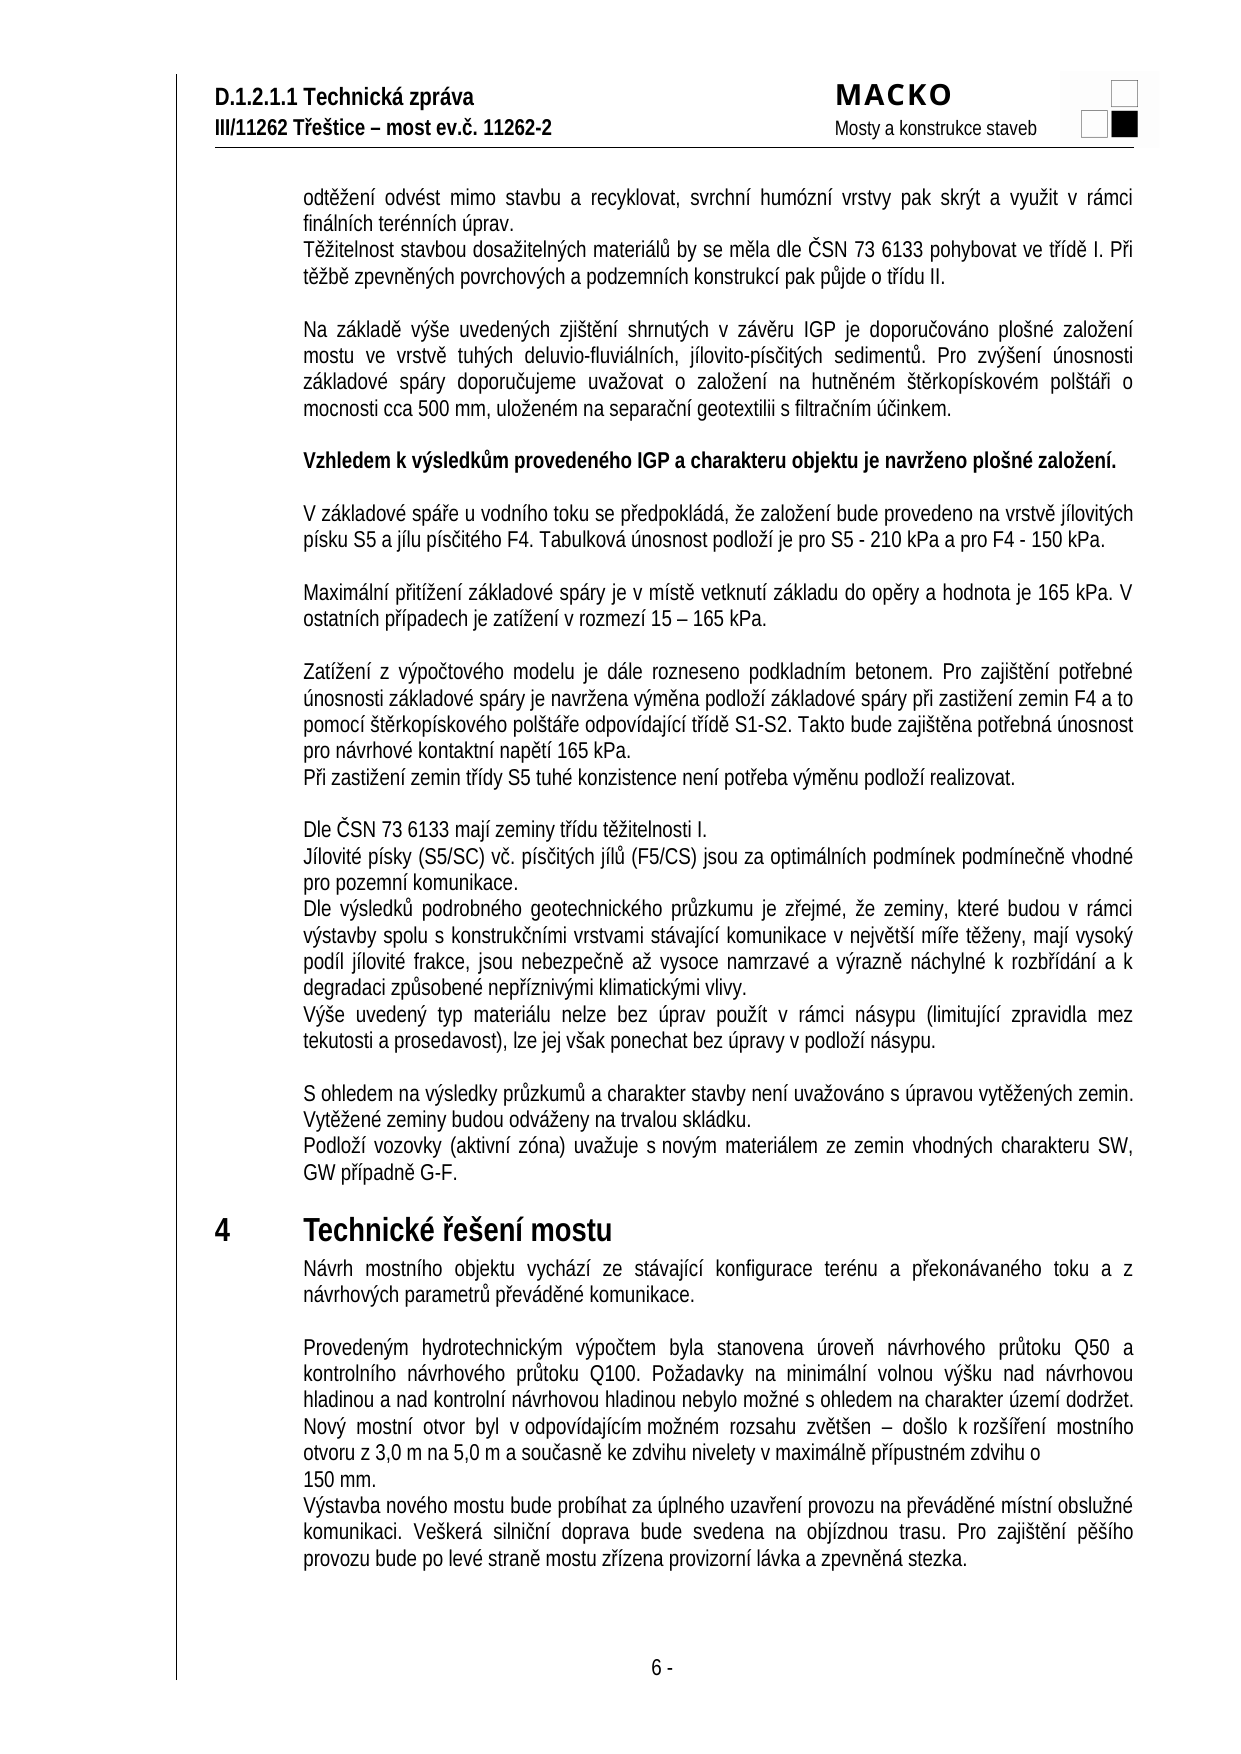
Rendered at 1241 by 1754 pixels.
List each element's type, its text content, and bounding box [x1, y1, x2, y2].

text Dle výsledků podrobného geotechnického průzkumu je zřejmé, že zeminy, které budou v rámci výstavby spolu s konstrukčními vrstvami stávající komunikace v největší míře těženy, mají vysoký podíl jílovité frakce, jsou nebezpečně až vysoce namrzavé a výrazně náchylné k rozbřídání a k degradaci způsobené nepříznivými klimatickými vlivy. [303, 895, 1134, 1001]
text Vzhledem k výsledkům provedeného IGP a charakteru objektu je navrženo plošné založení. [303, 447, 1134, 474]
text Podloží vozovky (aktivní zóna) uvažuje s novým materiálem ze zemin vhodných charakteru SW, GW případně G-F. [303, 1132, 1134, 1185]
text Maximální přitížení základové spáry je v místě vetknutí základu do opěry a hodnota je 165 kPa. V ostatních případech je zatížení v rozmezí 15 – 165 kPa. [303, 579, 1134, 632]
text V základové spáře u vodního toku se předpokládá, že založení bude provedeno na vrstvě jílovitých písku S5 a jílu písčitého F4. Tabulková únosnost podloží je pro S5 - 210 kPa a pro F4 - 150 kPa. [303, 500, 1134, 553]
text Na základě výše uvedených zjištění shrnutých v závěru IGP je doporučováno plošné založení mostu ve vrstvě tuhých deluvio-fluviálních, jílovito-písčitých sedimentů. Pro zvýšení únosnosti základové spáry doporučujeme uvažovat o založení na hutněném štěrkopískovém polštáři o mocnosti cca 500 mm, uloženém na separační geotextilii s filtračním účinkem. [303, 316, 1134, 421]
text Výstavba nového mostu bude probíhat za úplného uzavření provozu na převáděné místní obslužné komunikaci. Veškerá silniční doprava bude svedena na objízdnou trasu. Pro zajištění pěšího provozu bude po levé straně mostu zřízena provizorní lávka a zpevněná stezka. [303, 1492, 1134, 1571]
text 150 mm. [303, 1466, 1134, 1492]
text S ohledem na výsledky průzkumů a charakter stavby není uvažováno s úpravou vytěžených zemin. Vytěžené zeminy budou odváženy na trvalou skládku. [303, 1080, 1134, 1132]
text Provedeným hydrotechnickým výpočtem byla stanovena úroveň návrhového průtoku Q50 a kontrolního návrhového průtoku Q100. Požadavky na minimální volnou výšku nad návrhovou hladinou a nad kontrolní návrhovou hladinou nebylo možné s ohledem na charakter území dodržet. Nový mostní otvor byl v odpovídajícím možném rozsahu zvětšen – došlo k rozšíření mostního otvoru z 3,0 m na 5,0 m a současně ke zdvihu nivelety v maximálně přípustném zdvihu o [303, 1334, 1134, 1466]
text Těžitelnost stavbou dosažitelných materiálů by se měla dle ČSN 73 6133 pohybovat ve třídě I. Při těžbě zpevněných povrchových a podzemních konstrukcí pak půjde o třídu II. [303, 236, 1134, 289]
text Při zastižení zemin třídy S5 tuhé konzistence není potřeba výměnu podloží realizovat. [303, 763, 1134, 790]
text Jílovité písky (S5/SC) vč. písčitých jílů (F5/CS) jsou za optimálních podmínek podmínečně vhodné pro pozemní komunikace. [303, 843, 1134, 895]
text Výše uvedený typ materiálu nelze bez úprav použít v rámci násypu (limitující zpravidla mez tekutosti a prosedavost), lze jej však ponechat bez úpravy v podloží násypu. [303, 1001, 1134, 1053]
text Zatížení z výpočtového modelu je dále rozneseno podkladním betonem. Pro zajištění potřebné únosnosti základové spáry je navržena výměna podloží základové spáry při zastižení zemin F4 a to pomocí štěrkopískového polštáře odpovídající třídě S1-S2. Takto bude zajištěna potřebná únosnost pro návrhové kontaktní napětí 165 kPa. [303, 658, 1134, 763]
subtitle Technické řešení mostu [214, 1210, 1134, 1248]
picture [1060, 71, 1160, 148]
text Návrh mostního objektu vychází ze stávající konfigurace terénu a překonávaného toku a z návrhových parametrů převáděné komunikace. [303, 1255, 1134, 1307]
text Dle ČSN 73 6133 mají zeminy třídu těžitelnosti I. [303, 816, 1134, 843]
